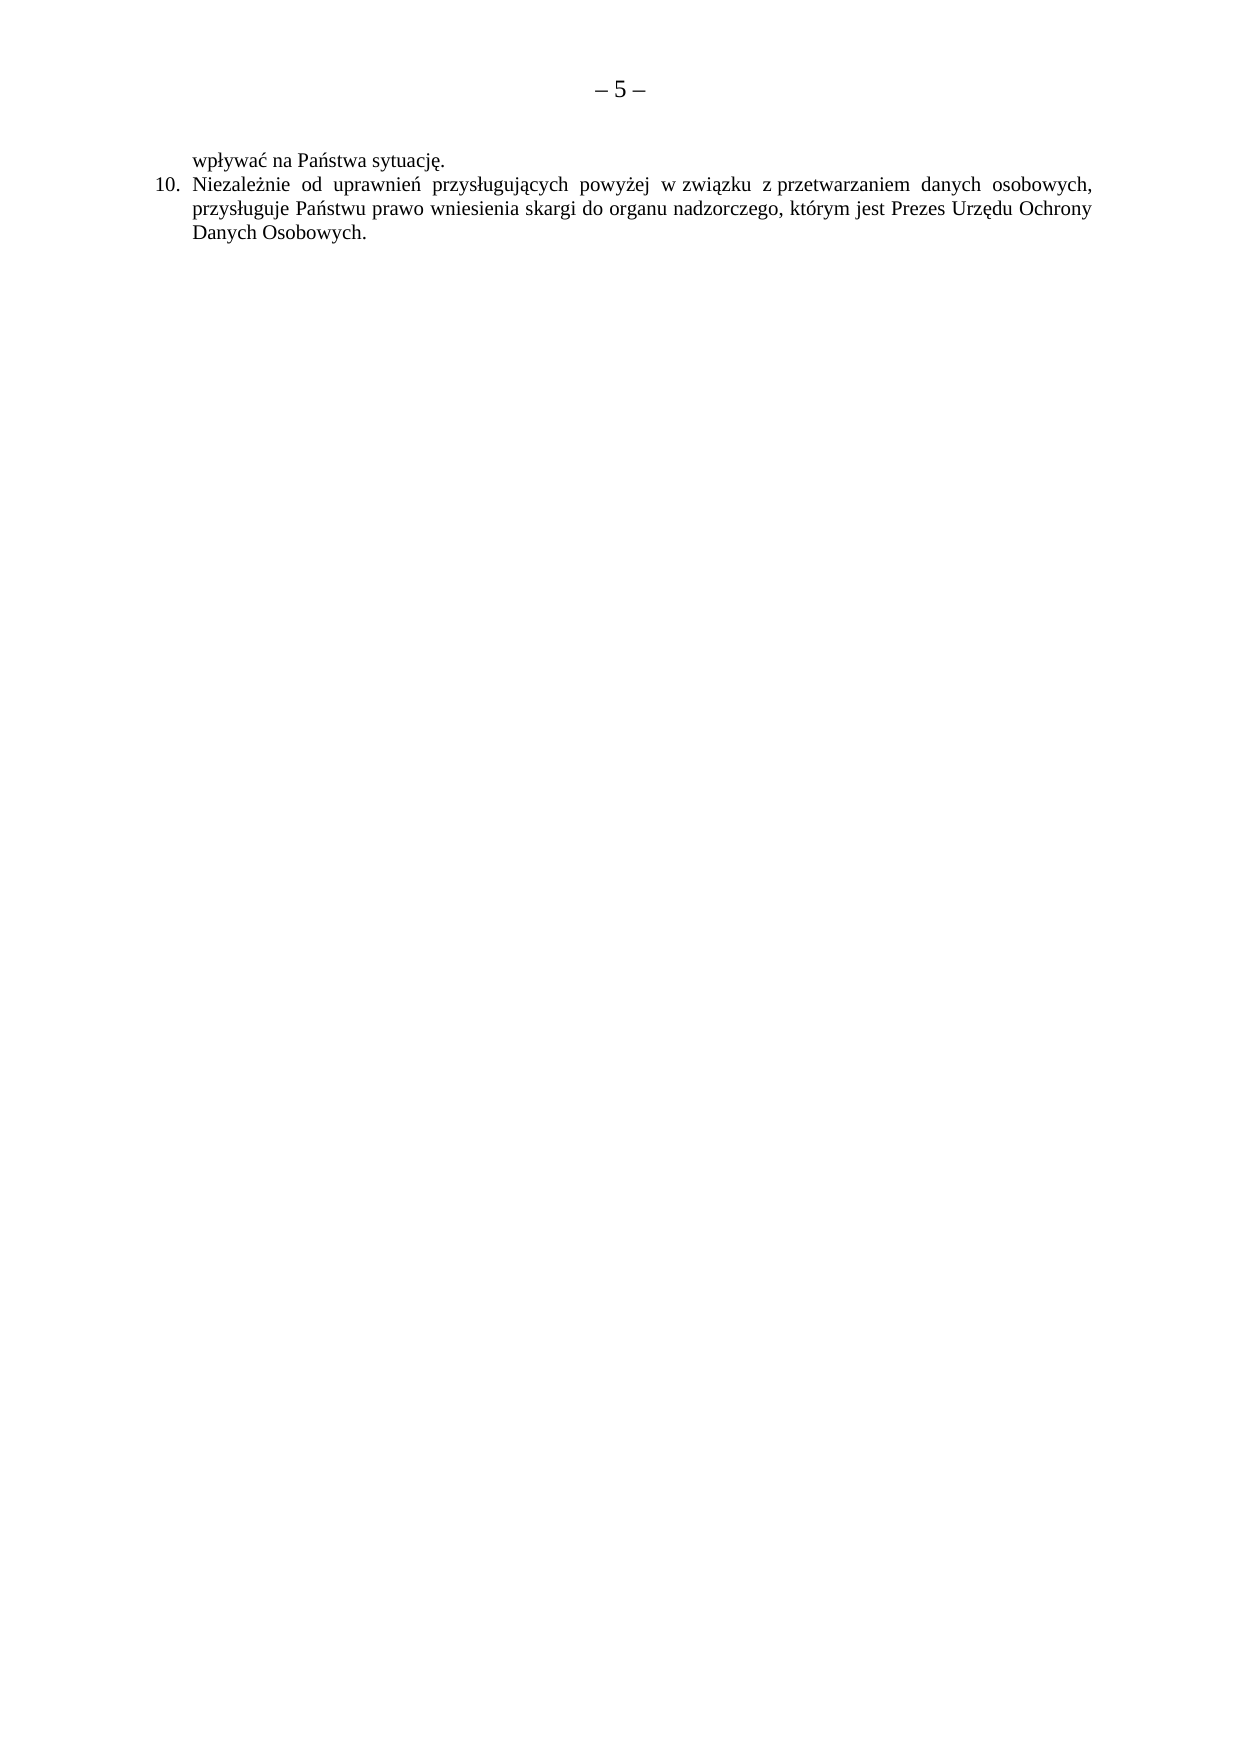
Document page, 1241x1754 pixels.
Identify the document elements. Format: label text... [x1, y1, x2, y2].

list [154, 148, 1093, 172]
list Niezależnie od uprawnień przysługujących powyżej w związku z przetwarzaniem danych osobowych, przysługuje Państwu prawo wniesienia skargi do organu nadzorczego, którym jest Prezes Urzędu Ochrony Danych Osobowych. [154, 172, 1093, 244]
